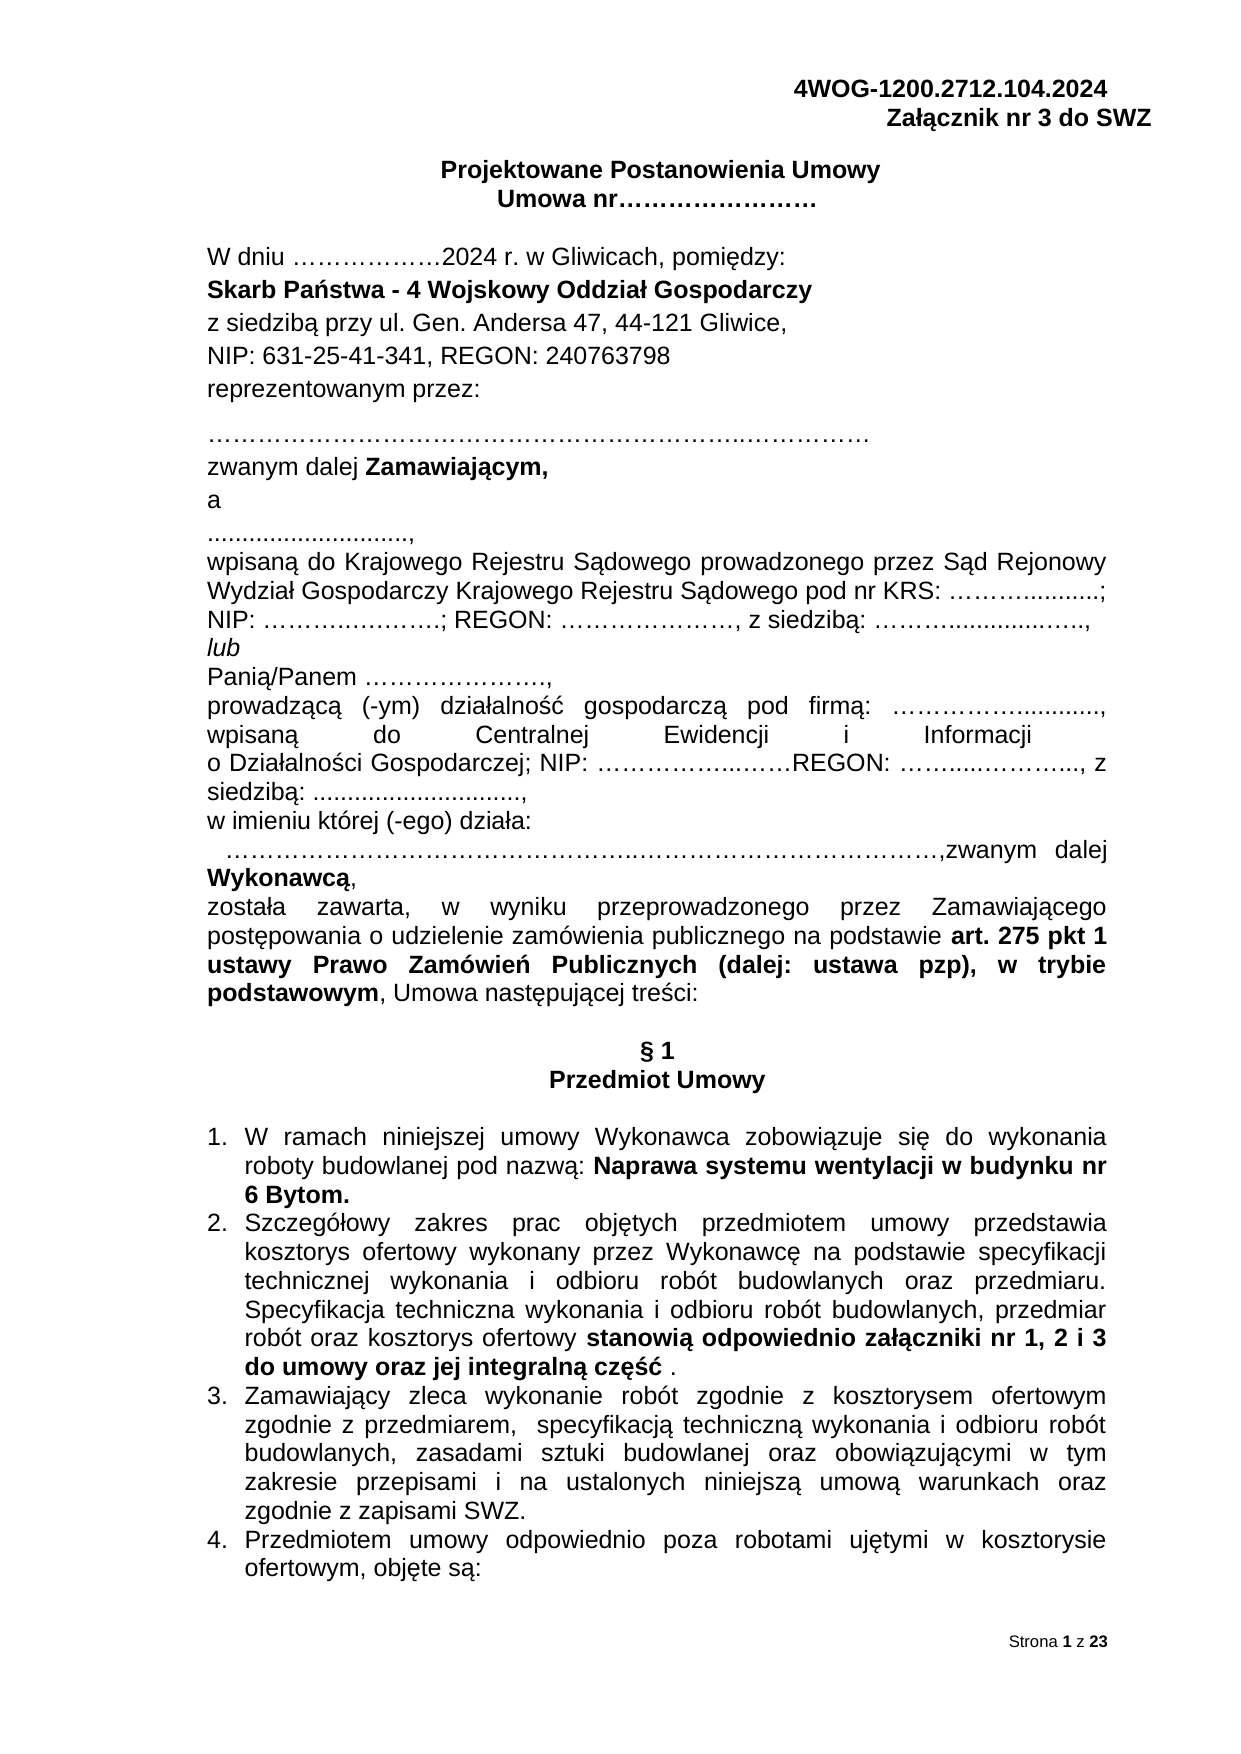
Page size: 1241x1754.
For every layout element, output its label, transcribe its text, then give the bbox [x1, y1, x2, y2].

text z siedzibą przy ul. Gen. Andersa 47, 44-121 Gliwice, [207, 308, 1107, 336]
text Skarb Państwa - 4 Wojskowy Oddział Gospodarczy [207, 275, 1107, 303]
text § 1 [207, 1036, 1107, 1064]
text ………………………………………………………..…………… [207, 419, 1107, 448]
text a [207, 485, 1107, 514]
text W dniu ………………2024 r. w Gliwicach, pomiędzy: [207, 242, 1107, 270]
list Zamawiający zleca wykonanie robót zgodnie z kosztorysem ofertowym zgodnie z przedmiarem, specyfikacją techniczną wykonania i odbioru robót budowlanych, zasadami sztuki budowlanej oraz obowiązującymi w tym zakresie przepisami i na ustalonych niniejszą umową warunkach oraz zgodnie z zapisami SWZ. [207, 1381, 1107, 1524]
text ............................., [207, 518, 1107, 547]
list W ramach niniejszej umowy Wykonawca zobowiązuje się do wykonania roboty budowlanej pod nazwą: Naprawa systemu wentylacji w budynku nr 6 Bytom. [207, 1122, 1107, 1208]
text Projektowane Postanowienia Umowy [207, 155, 1107, 184]
text reprezentowanym przez: [207, 374, 1107, 402]
text zwanym dalej Zamawiającym, [207, 452, 1107, 481]
list Przedmiotem umowy odpowiednio poza robotami ujętymi w kosztorysie ofertowym, objęte są: [207, 1524, 1107, 1582]
text w imieniu której (-ego) działa: [207, 806, 1107, 834]
list Szczegółowy zakres prac objętych przedmiotem umowy przedstawia kosztorys ofertowy wykonany przez Wykonawcę na podstawie specyfikacji technicznej wykonania i odbioru robót budowlanych oraz przedmiaru. Specyfikacja techniczna wykonania i odbioru robót budowlanych, przedmiar robót oraz kosztorys ofertowy stanowią odpowiednio załączniki nr 1, 2 i 3 do umowy oraz jej integralną część . [207, 1208, 1107, 1381]
text wpisaną do Krajowego Rejestru Sądowego prowadzonego przez Sąd Rejonowy Wydział Gospodarczy Krajowego Rejestru Sądowego pod nr KRS: ………...........; NIP: ………..….…….; REGON: …………………, z siedzibą: ………..............….., [207, 547, 1107, 633]
text Umowa nr…………………… [207, 184, 1107, 213]
text prowadzącą (-ym) działalność gospodarczą pod firmą: ……………............, wpisaną do Centralnej Ewidencji i Informacji o Działalności Gospodarczej; NIP: ……………...……REGON: …….....………..., z siedzibą: .............................., [207, 691, 1107, 806]
text NIP: 631-25-41-341, REGON: 240763798 [207, 341, 1107, 369]
text Panią/Panem …………………., [207, 662, 1107, 691]
text lub [207, 633, 1107, 662]
text została zawarta, w wyniku przeprowadzonego przez Zamawiającego postępowania o udzielenie zamówienia publicznego na podstawie art. 275 pkt 1 ustawy Prawo Zamówień Publicznych (dalej: ustawa pzp), w trybie podstawowym, Umowa następującej treści: [207, 892, 1107, 1007]
text Przedmiot Umowy [207, 1064, 1107, 1093]
text …………………………………………..………………………………,zwanym dalej Wykonawcą, [207, 834, 1107, 892]
